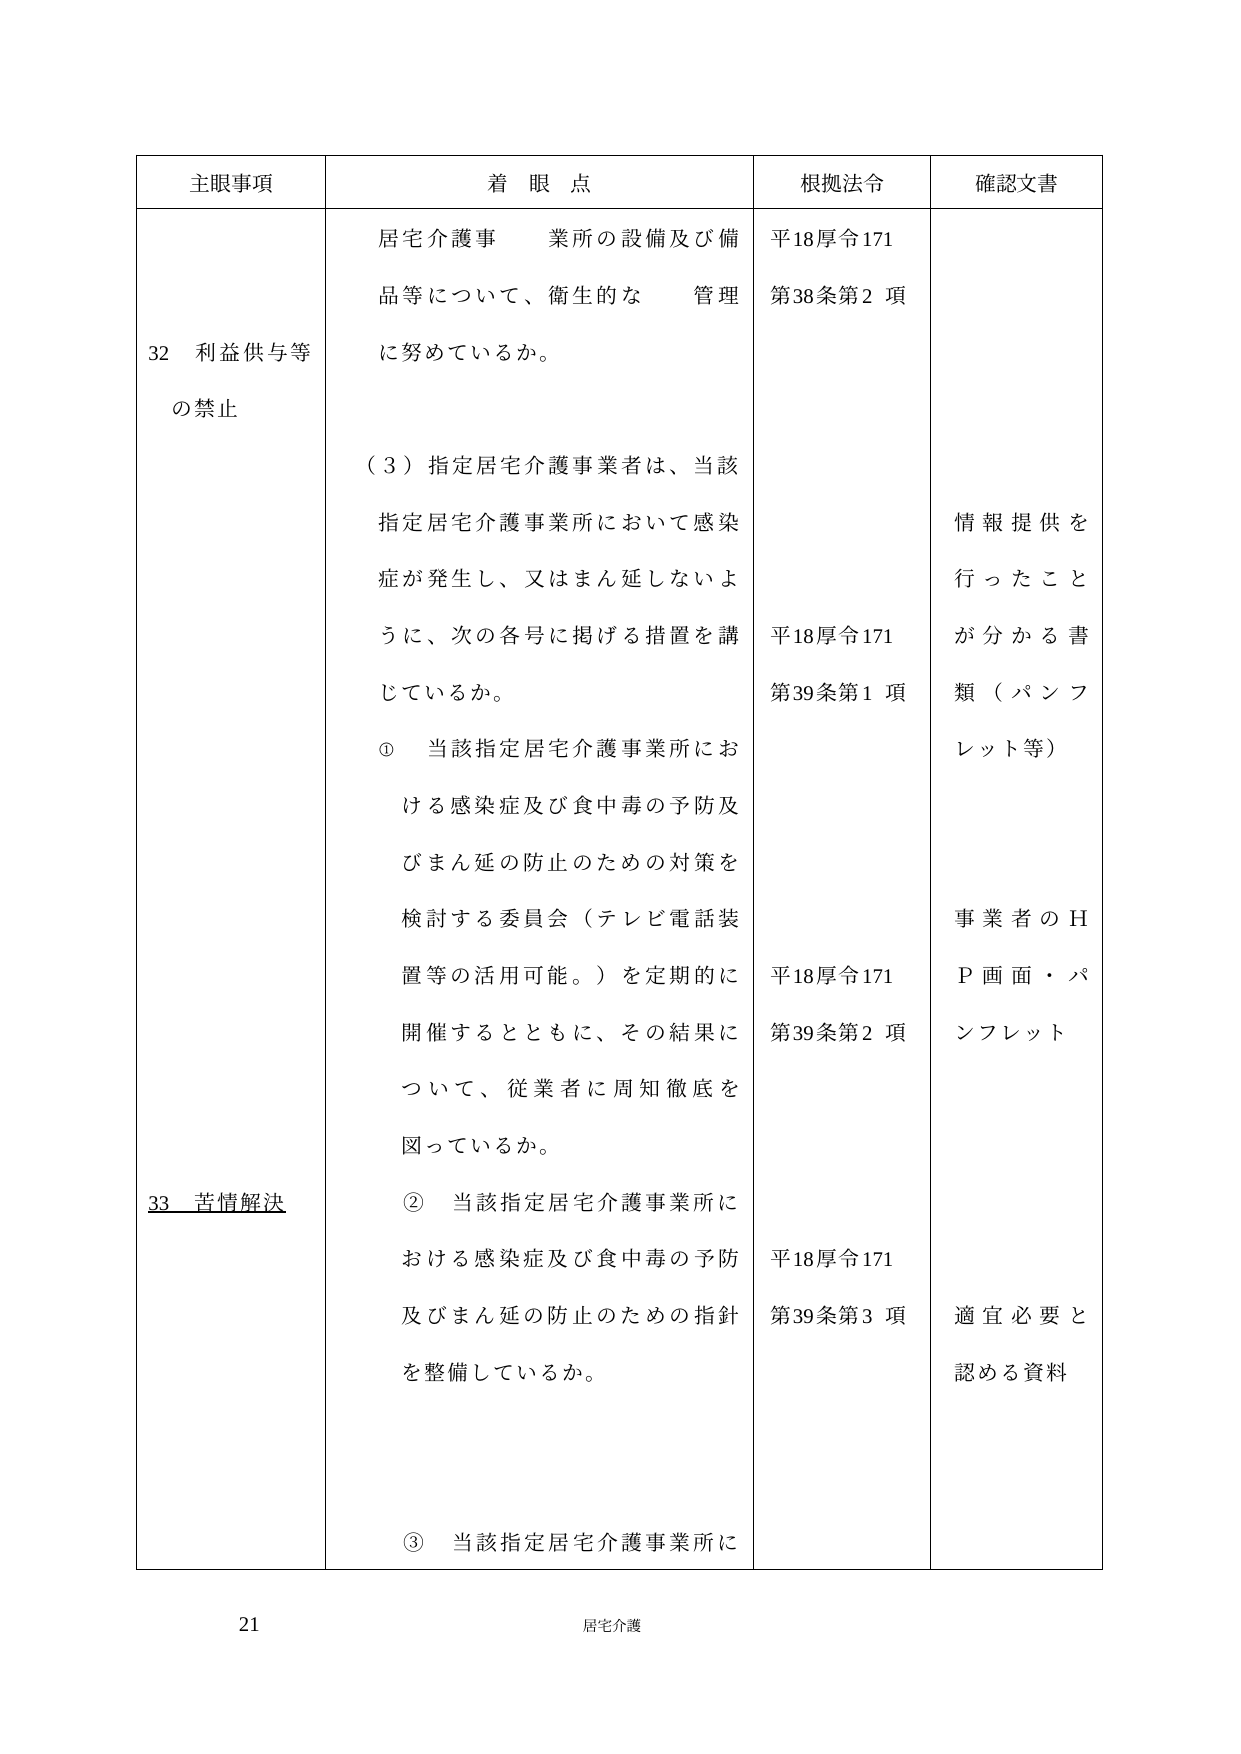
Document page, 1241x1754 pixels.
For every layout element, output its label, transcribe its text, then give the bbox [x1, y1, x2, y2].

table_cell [754, 209, 930, 1569]
table_header 着 眼 点 [326, 156, 753, 208]
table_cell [326, 209, 753, 1569]
table_header 主眼事項 [137, 156, 325, 208]
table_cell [931, 209, 1102, 1569]
table_header 確認文書 [931, 156, 1102, 208]
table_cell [137, 209, 325, 1569]
table_header 根拠法令 [754, 156, 930, 208]
